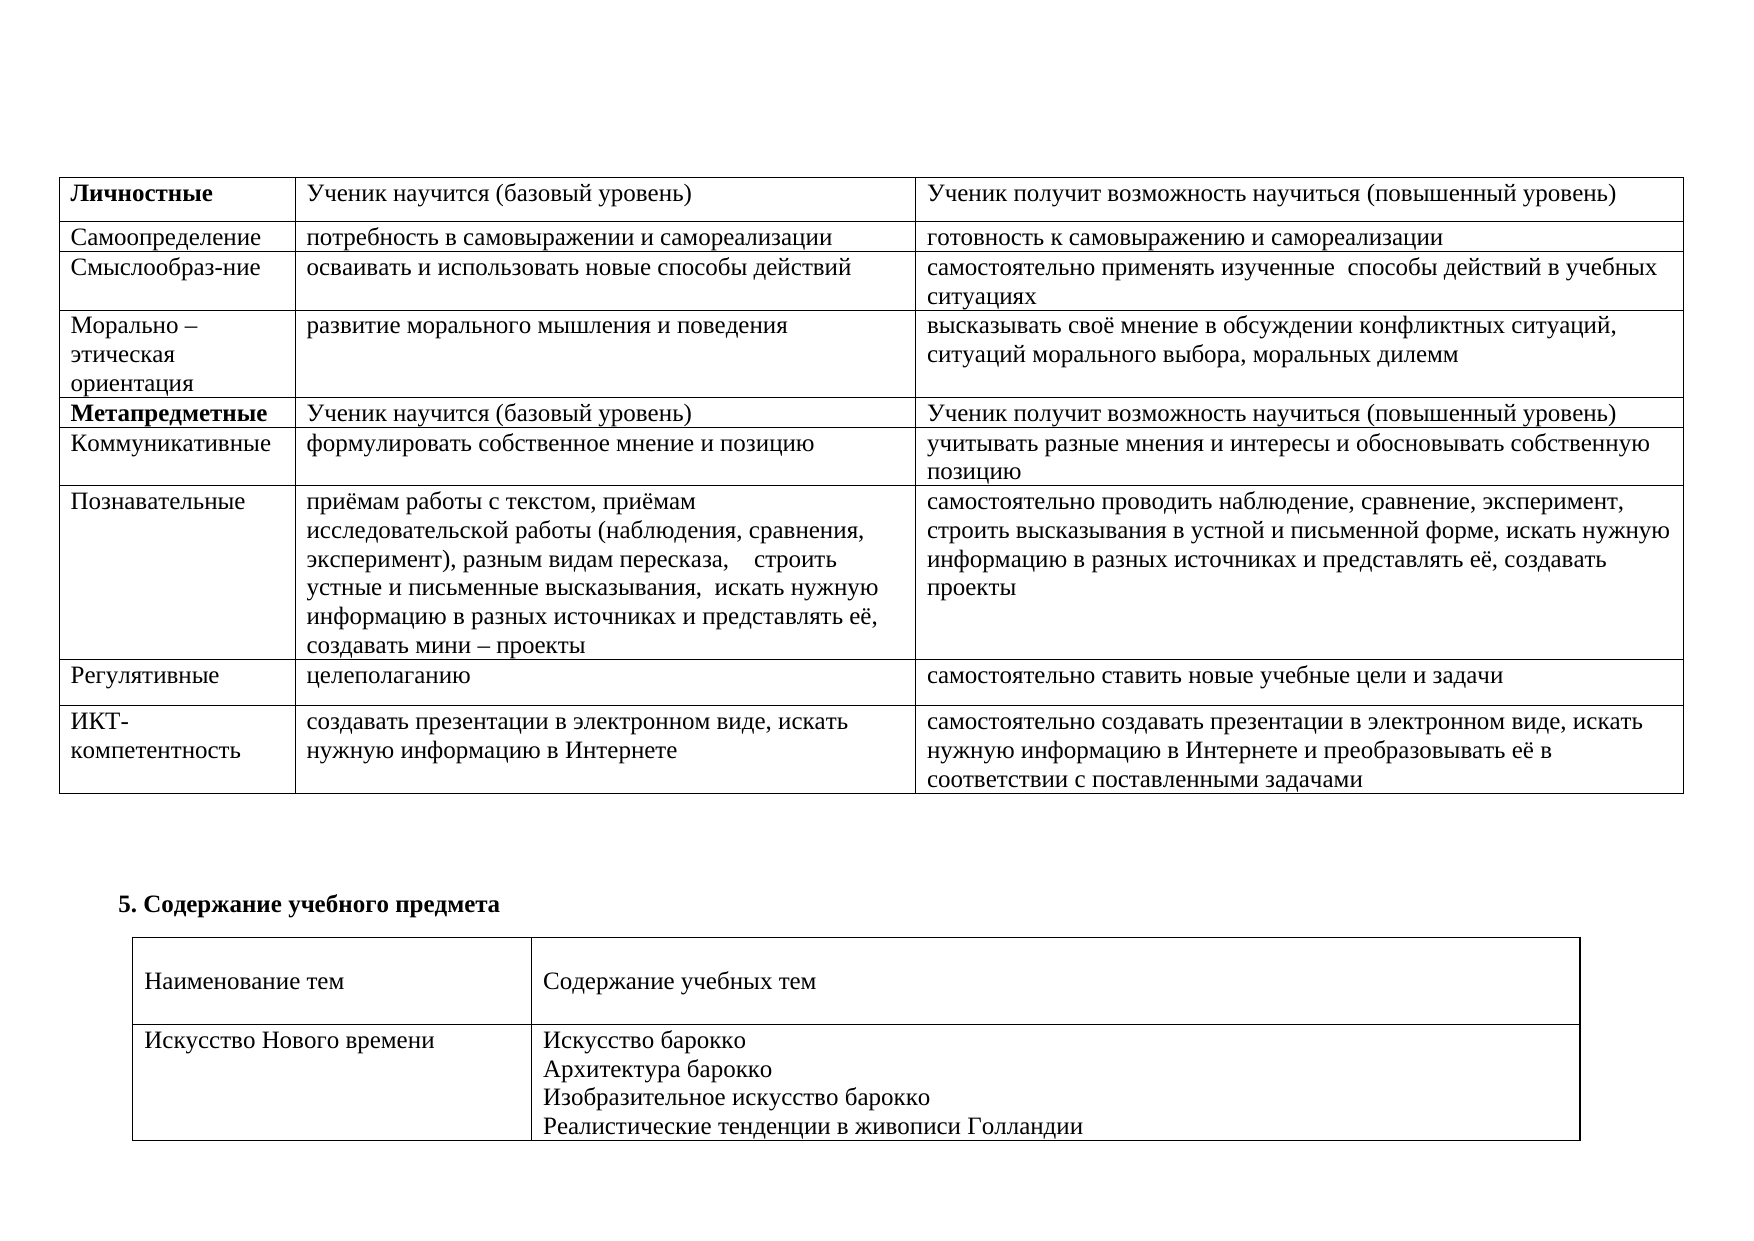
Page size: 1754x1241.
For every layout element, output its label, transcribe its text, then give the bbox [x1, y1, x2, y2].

table_header Ученик научится (базовый уровень) [296, 178, 915, 221]
table_cell высказывать своё мнение в обсуждении конфликтных ситуаций, ситуаций морального выбора, моральных дилемм [916, 311, 1683, 397]
table_cell Регулятивные [60, 660, 295, 705]
table_cell Метапредметные [60, 398, 295, 427]
table_cell формулировать собственное мнение и позицию [296, 428, 915, 485]
table_header Содержание учебных тем [532, 938, 1579, 1024]
table_cell Коммуникативные [60, 428, 295, 485]
table_header Ученик получит возможность научиться (повышенный уровень) [916, 178, 1683, 221]
table_cell приёмам работы с текстом, приёмам исследовательской работы (наблюдения, сравнения, эксперимент), разным видам пересказа, строить устные и письменные высказывания, искать нужную информацию в разных источниках и представлять её, создавать мини – проекты [296, 486, 915, 659]
table_cell потребность в самовыражении и самореализации [296, 222, 915, 251]
table_cell развитие морального мышления и поведения [296, 311, 915, 397]
table_cell Ученик получит возможность научиться (повышенный уровень) [916, 398, 1683, 427]
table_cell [133, 1025, 531, 1140]
table_cell самостоятельно проводить наблюдение, сравнение, эксперимент, строить высказывания в устной и письменной форме, искать нужную информацию в разных источниках и представлять её, создавать проекты [916, 486, 1683, 659]
table_cell Морально – этическая ориентация [60, 311, 295, 397]
table_header Наименование тем [133, 938, 531, 1024]
table_cell ИКТ- компетентность [60, 706, 295, 792]
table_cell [532, 1025, 1579, 1140]
table_cell целеполаганию [296, 660, 915, 705]
table_cell готовность к самовыражению и самореализации [916, 222, 1683, 251]
table_cell осваивать и использовать новые способы действий [296, 252, 915, 309]
table_cell самостоятельно создавать презентации в электронном виде, искать нужную информацию в Интернете и преобразовывать её в соответствии с поставленными задачами [916, 706, 1683, 792]
table_cell Познавательные [60, 486, 295, 659]
table_header Личностные [60, 178, 295, 221]
table_cell Смыслообраз-ние [60, 252, 295, 309]
table_cell Самоопределение [60, 222, 295, 251]
table_cell создавать презентации в электронном виде, искать нужную информацию в Интернете [296, 706, 915, 792]
table_cell Ученик научится (базовый уровень) [296, 398, 915, 427]
table_cell самостоятельно ставить новые учебные цели и задачи [916, 660, 1683, 705]
table_cell самостоятельно применять изученные способы действий в учебных ситуациях [916, 252, 1683, 309]
table_cell учитывать разные мнения и интересы и обосновывать собственную позицию [916, 428, 1683, 485]
text 5. Содержание учебного предмета [118, 889, 1636, 918]
